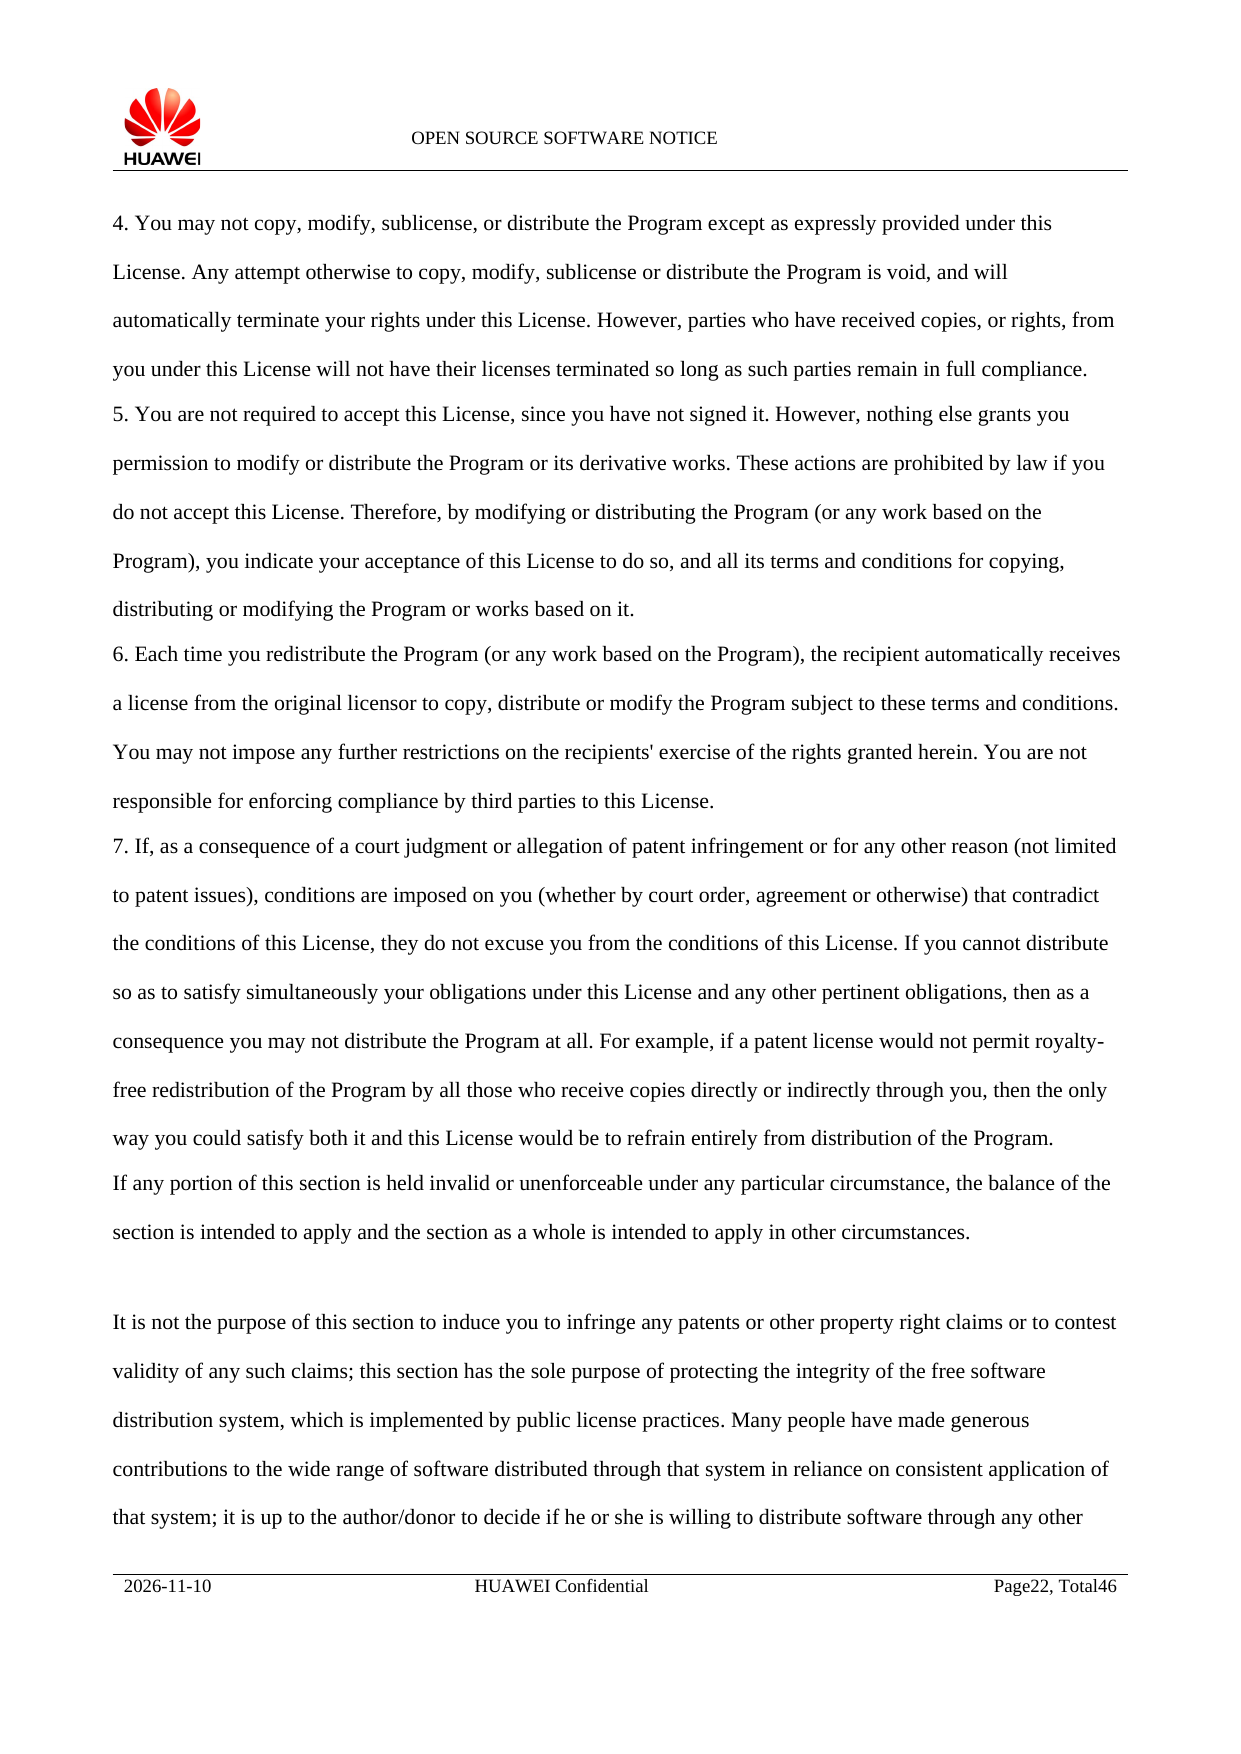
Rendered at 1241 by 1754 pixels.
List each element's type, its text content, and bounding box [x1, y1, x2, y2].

text 7. If, as a consequence of a court judgment or allegation of patent infringement or for any other reason (not limited to patent issues), conditions are imposed on you (whether by court order, agreement or otherwise) that contradict the conditions of this License, they do not excuse you from the conditions of this License. If you cannot distribute so as to satisfy simultaneously your obligations under this License and any other pertinent obligations, then as a consequence you may not distribute the Program at all. For example, if a patent license would not permit royalty-free redistribution of the Program by all those who receive copies directly or indirectly through you, then the only way you could satisfy both it and this License would be to refrain entirely from distribution of the Program. [112, 829, 1128, 1154]
text If any portion of this section is held invalid or unenforceable under any particular circumstance, the balance of the section is intended to apply and the section as a whole is intended to apply in other circumstances. [112, 1167, 1128, 1248]
picture [124, 88, 201, 165]
text 6. Each time you redistribute the Program (or any work based on the Program), the recipient automatically receives a license from the original licensor to copy, distribute or modify the Program subject to these terms and conditions. You may not impose any further restrictions on the recipients' exercise of the rights granted herein. You are not responsible for enforcing compliance by third parties to this License. [112, 638, 1128, 817]
text 5. You are not required to accept this License, since you have not signed it. However, nothing else grants you permission to modify or distribute the Program or its derivative works. These actions are prohibited by law if you do not accept this License. Therefore, by modifying or distributing the Program (or any work based on the Program), you indicate your acceptance of this License to do so, and all its terms and conditions for copying, distributing or modifying the Program or works based on it. [112, 398, 1128, 625]
text 4. You may not copy, modify, sublicense, or distribute the Program except as expressly provided under this License. Any attempt otherwise to copy, modify, sublicense or distribute the Program is void, and will automatically terminate your rights under this License. However, parties who have received copies, or rights, from you under this License will not have their licenses terminated so long as such parties remain in full compliance. [112, 206, 1128, 385]
